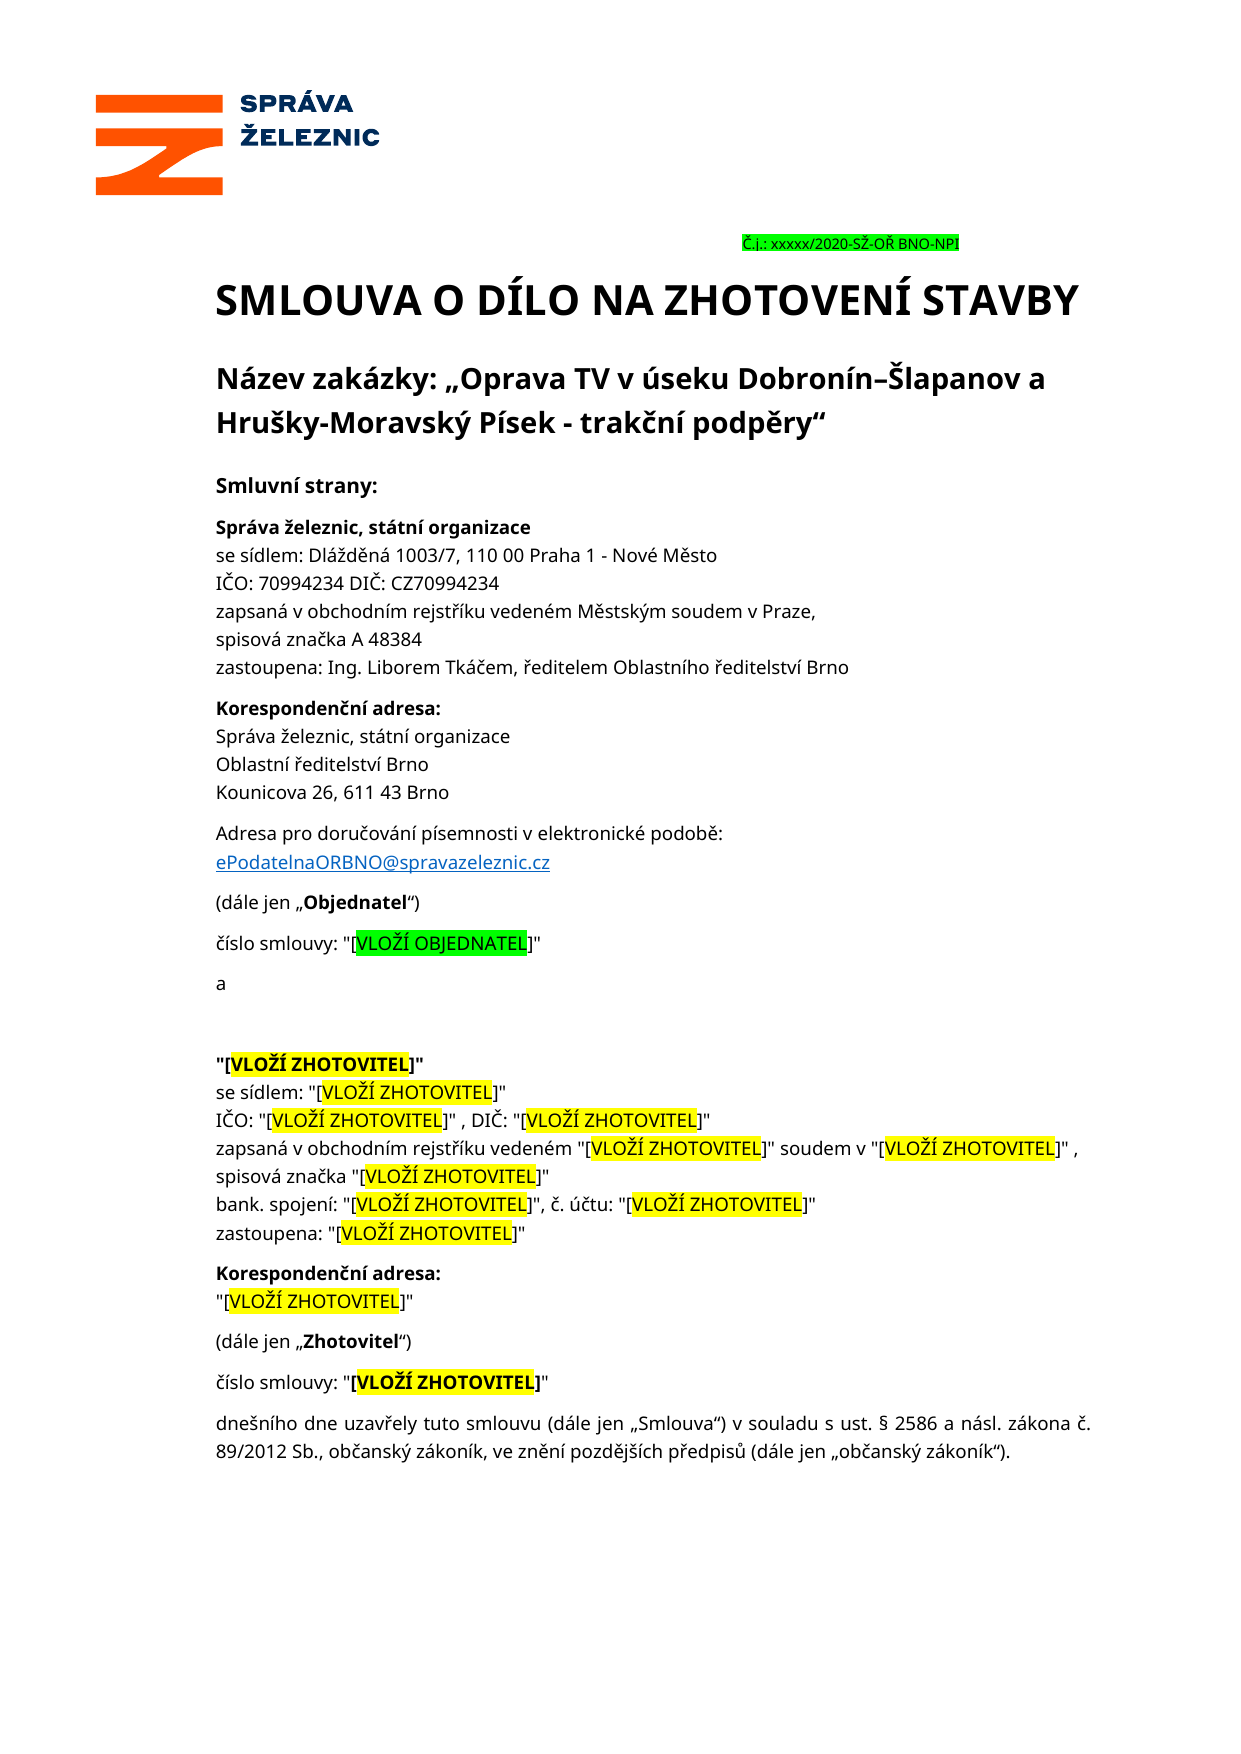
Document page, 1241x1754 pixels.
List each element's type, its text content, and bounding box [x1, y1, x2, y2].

text "[VLOŽÍ ZHOTOVITEL]" [409, 1052, 1093, 1077]
text Oblastní ředitelství Brno [216, 751, 1093, 777]
text Korespondenční adresa: [216, 1260, 1093, 1286]
text SMLOUVA O DÍLO NA ZHOTOVENÍ STAVBY [216, 271, 1093, 328]
text číslo smlouvy: "[VLOŽÍ OBJEDNATEL]" [527, 930, 1093, 956]
text bank. spojení: "[VLOŽÍ ZHOTOVITEL]", č. účtu: "[VLOŽÍ ZHOTOVITEL]" [802, 1192, 1093, 1217]
text se sídlem: Dlážděná 1003/7, 110 00 Praha 1 - Nové Město [216, 543, 1093, 568]
text číslo smlouvy: "[VLOŽÍ ZHOTOVITEL]" [534, 1369, 1093, 1395]
text zapsaná v obchodním rejstříku vedeném "[VLOŽÍ ZHOTOVITEL]" soudem v "[VLOŽÍ ZHOTOVITEL]" , [216, 1136, 591, 1161]
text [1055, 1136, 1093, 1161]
text zastoupena: "[VLOŽÍ ZHOTOVITEL]" [216, 1220, 341, 1245]
text spisová značka "[VLOŽÍ ZHOTOVITEL]" [536, 1164, 1093, 1189]
text (dále jen „Zhotovitel“) [216, 1329, 1093, 1354]
text spisová značka A 48384 [216, 627, 1093, 652]
text IČO: 70994234 DIČ: CZ70994234 [216, 571, 1093, 596]
text se sídlem: "[VLOŽÍ ZHOTOVITEL]" [492, 1080, 1093, 1105]
text se sídlem: "[VLOŽÍ ZHOTOVITEL]" [216, 1080, 322, 1105]
text zastoupena: "[VLOŽÍ ZHOTOVITEL]" [512, 1220, 1093, 1245]
text IČO: "[VLOŽÍ ZHOTOVITEL]" , DIČ: "[VLOŽÍ ZHOTOVITEL]" [697, 1108, 1093, 1133]
text spisová značka "[VLOŽÍ ZHOTOVITEL]" [216, 1164, 365, 1189]
text Smluvní strany: [216, 471, 1093, 499]
text Kounicova 26, 611 43 Brno [216, 779, 1093, 805]
text Název zakázky: „Oprava TV v úseku Dobronín–Šlapanov a Hrušky-Moravský Písek - trakční podpěry“ [216, 358, 1093, 442]
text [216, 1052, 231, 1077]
text a [216, 971, 1093, 996]
text (dále jen „Objednatel“) [216, 889, 1093, 915]
text Správa železnic, státní organizace [216, 723, 1093, 749]
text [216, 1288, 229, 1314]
text "[VLOŽÍ ZHOTOVITEL]" [399, 1288, 1093, 1314]
text ePodatelnaORBNO@spravazeleznic.cz [216, 849, 1093, 874]
text číslo smlouvy: "[VLOŽÍ ZHOTOVITEL]" [216, 1369, 357, 1395]
text Korespondenční adresa: [216, 695, 1093, 721]
text zastoupena: Ing. Liborem Tkáčem, ředitelem Oblastního ředitelství Brno [216, 655, 1093, 680]
text Adresa pro doručování písemnosti v elektronické podobě: [216, 820, 1093, 845]
text dnešního dne uzavřely tuto smlouvu (dále jen „Smlouva“) v souladu s ust. § 2586 a násl. zákona č. 89/2012 Sb., občanský zákoník, ve znění pozdějších předpisů (dále jen „občanský zákoník“). [216, 1410, 1093, 1463]
text číslo smlouvy: "[VLOŽÍ OBJEDNATEL]" [216, 930, 356, 956]
text zapsaná v obchodním rejstříku vedeném Městským soudem v Praze, [216, 599, 1093, 624]
text Správa železnic, státní organizace [216, 514, 1093, 540]
